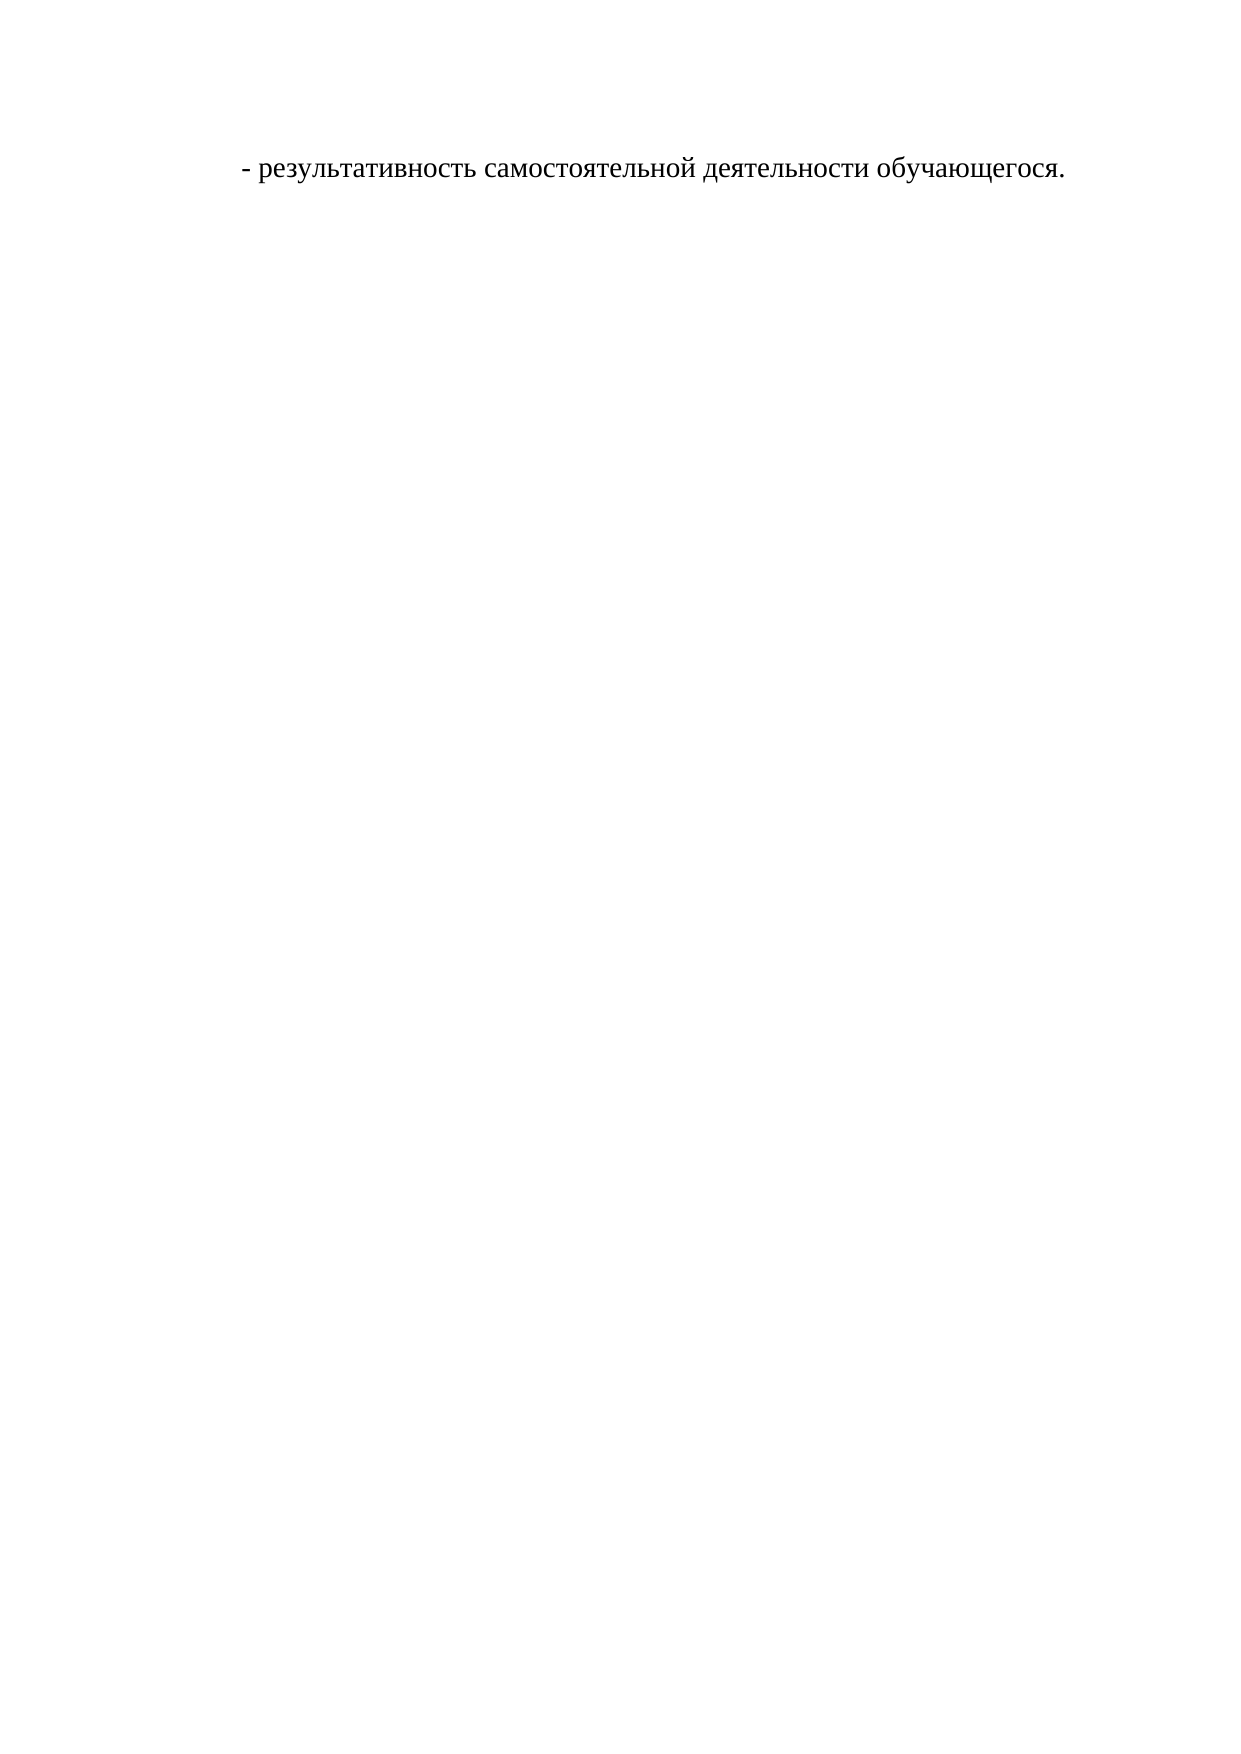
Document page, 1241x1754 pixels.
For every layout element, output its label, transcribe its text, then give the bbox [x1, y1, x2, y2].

text - результативность самостоятельной деятельности обучающегося. [167, 150, 1150, 183]
